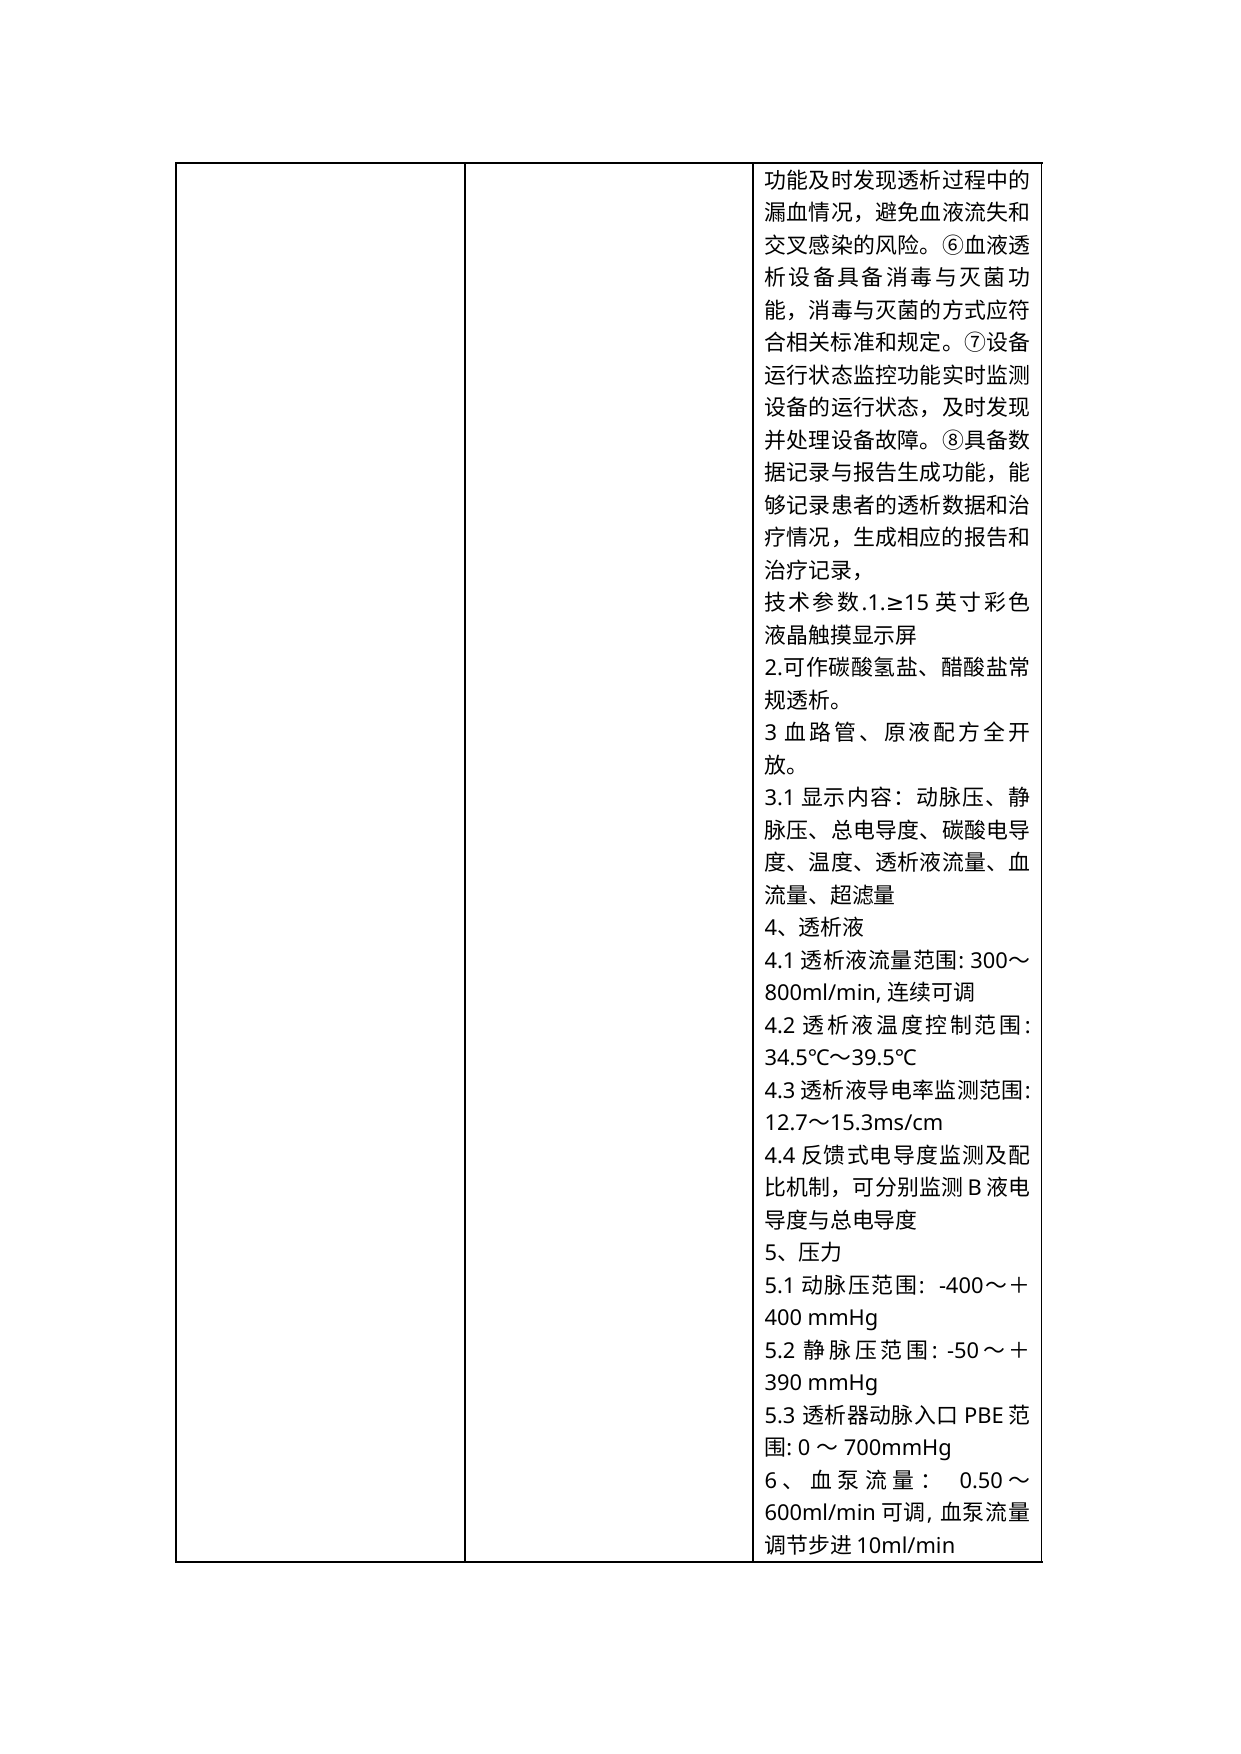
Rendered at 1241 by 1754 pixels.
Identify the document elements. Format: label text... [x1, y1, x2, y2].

table_cell [466, 164, 752, 1561]
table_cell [754, 164, 1041, 1561]
table_cell 1 [177, 164, 464, 1561]
